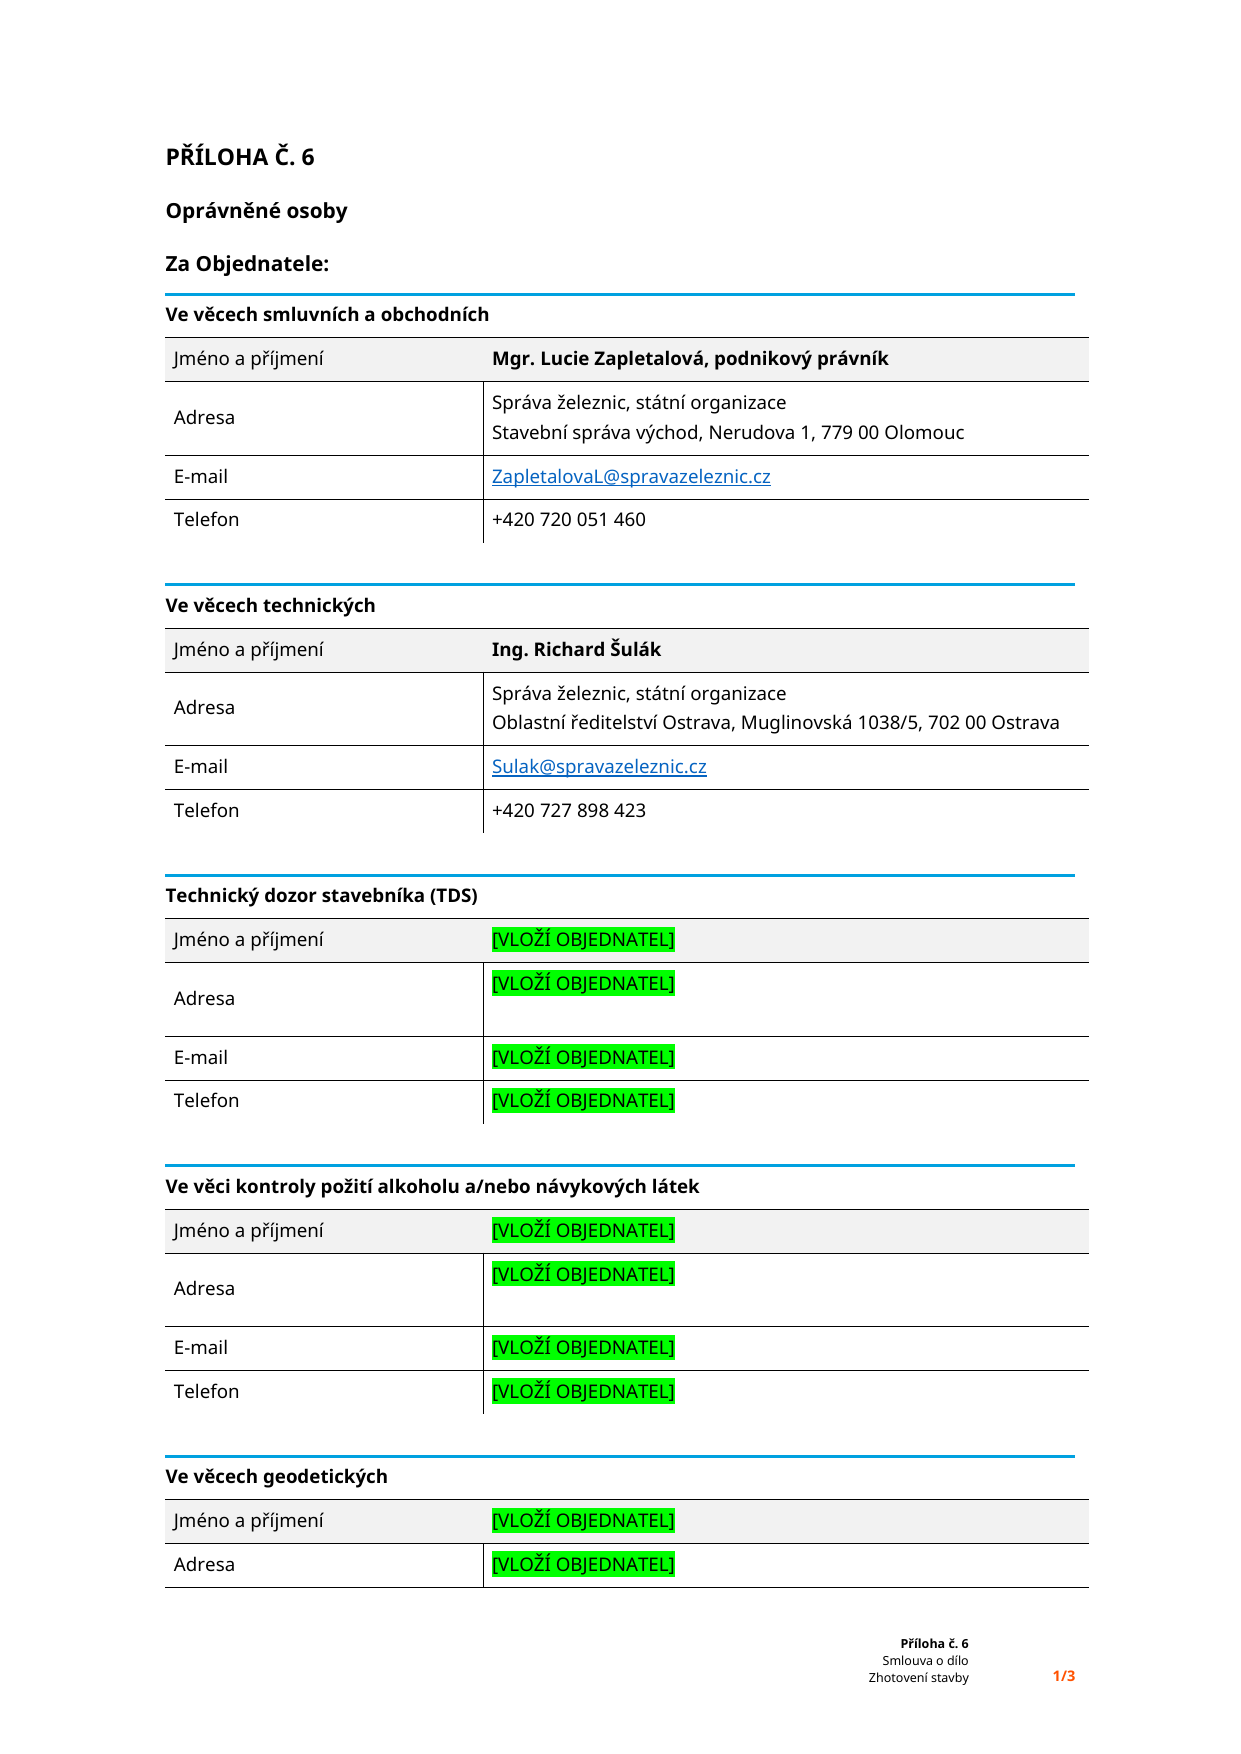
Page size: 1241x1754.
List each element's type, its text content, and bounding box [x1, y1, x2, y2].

text Technický dozor stavebníka (TDS) [165, 877, 1075, 908]
table_cell Telefon [165, 500, 483, 542]
table_header Jméno a příjmení [165, 1500, 484, 1543]
table_header Jméno a příjmení [165, 919, 484, 962]
table_cell [VLOŽÍ OBJEDNATEL] [484, 1371, 1089, 1414]
table_cell [VLOŽÍ OBJEDNATEL] [484, 1081, 1089, 1123]
table_cell Adresa [165, 963, 483, 1036]
table_header [VLOŽÍ OBJEDNATEL] [484, 1210, 1089, 1253]
table_cell Telefon [165, 790, 483, 833]
table_cell Telefon [165, 1371, 483, 1414]
table_header Mgr. Lucie Zapletalová, podnikový právník [484, 338, 1089, 381]
table_header Jméno a příjmení [165, 1210, 484, 1253]
table_header Jméno a příjmení [165, 629, 484, 672]
text Oprávněné osoby [165, 197, 1075, 225]
text Ve věcech smluvních a obchodních [165, 296, 1075, 327]
table_cell Adresa [165, 1544, 483, 1587]
text Ve věci kontroly požití alkoholu a/nebo návykových látek [165, 1167, 1075, 1199]
text Za Objednatele: [165, 249, 1075, 277]
table_cell Sulak@spravazeleznic.cz [484, 746, 1089, 789]
table_cell Adresa [165, 1254, 483, 1326]
text Příloha č. 6 [165, 141, 1075, 173]
table_cell Adresa [165, 382, 483, 455]
table_header [VLOŽÍ OBJEDNATEL] [484, 919, 1089, 962]
table_cell [VLOŽÍ OBJEDNATEL] [484, 963, 1089, 1036]
table_header Jméno a příjmení [165, 338, 484, 381]
table_cell [VLOŽÍ OBJEDNATEL] [484, 1544, 1089, 1587]
table_cell E-mail [165, 456, 483, 498]
table_header Ing. Richard Šulák [484, 629, 1089, 672]
table_cell Správa železnic, státní organizace Stavební správa východ, Nerudova 1, 779 00 Olomouc [484, 382, 1089, 455]
table_header [VLOŽÍ OBJEDNATEL] [484, 1500, 1089, 1543]
table_cell ZapletalovaL@spravazeleznic.cz [484, 456, 1089, 498]
table_cell E-mail [165, 746, 483, 789]
text Ve věcech geodetických [165, 1458, 1075, 1489]
table_cell Telefon [165, 1081, 483, 1123]
table_cell [VLOŽÍ OBJEDNATEL] [484, 1254, 1089, 1326]
table_cell +420 727 898 423 [484, 790, 1089, 833]
table_cell Adresa [165, 673, 483, 745]
table_cell E-mail [165, 1037, 483, 1079]
table_cell +420 720 051 460 [484, 500, 1089, 542]
table_cell [VLOŽÍ OBJEDNATEL] [484, 1037, 1089, 1079]
table_cell [VLOŽÍ OBJEDNATEL] [484, 1327, 1089, 1370]
table_cell Správa železnic, státní organizace Oblastní ředitelství Ostrava, Muglinovská 1038/5, 702 00 Ostrava [484, 673, 1089, 745]
table_cell E-mail [165, 1327, 483, 1370]
text Ve věcech technických [165, 586, 1075, 618]
